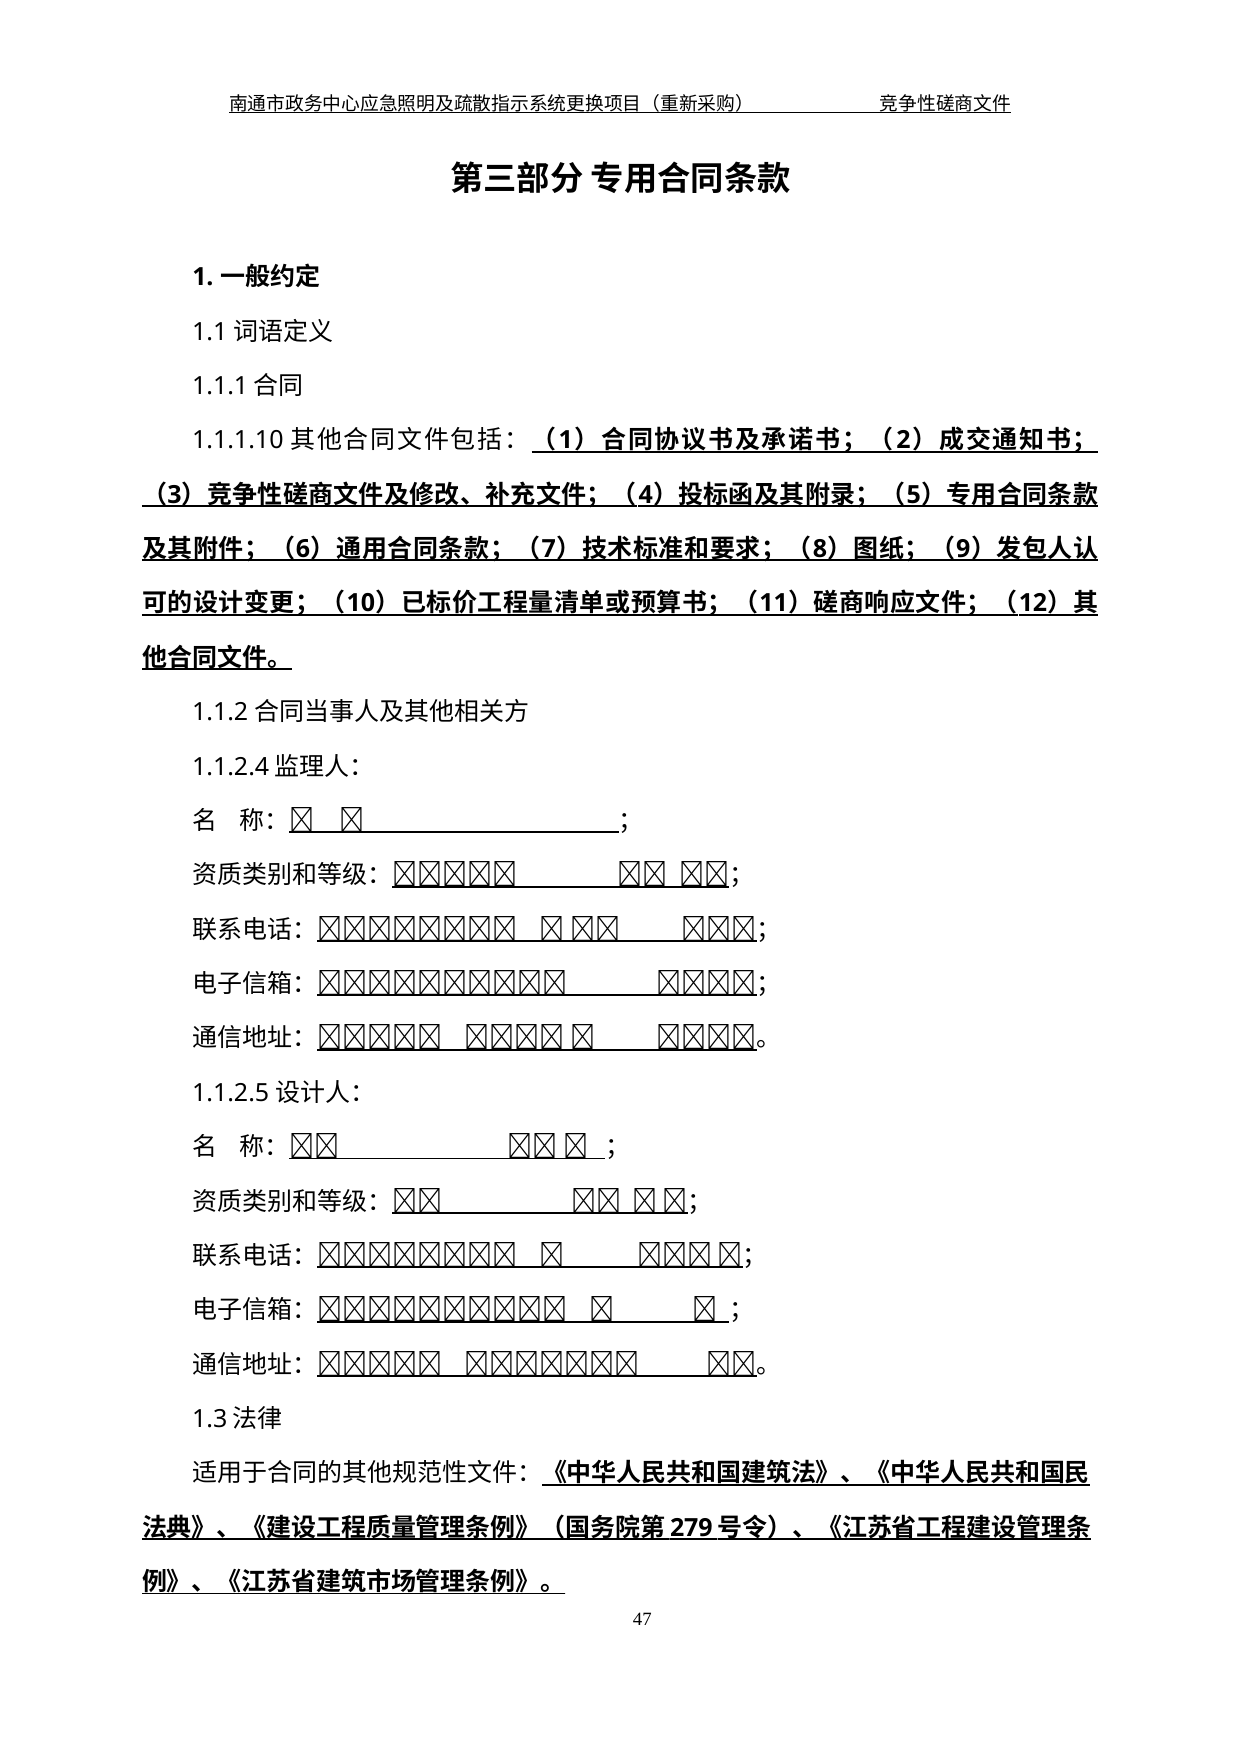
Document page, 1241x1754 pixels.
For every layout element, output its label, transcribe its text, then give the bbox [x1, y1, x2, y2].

text 1.1.2.5 设计人： [142, 1072, 1098, 1108]
text 1.1.1.10其他合同文件包括：（1）合同协议书及承诺书；（2）成交通知书；（3）竞争性磋商文件及修改、补充文件；（4）投标函及其附录；（5）专用合同条款及其附件；（6）通用合同条款；（7）技术标准和要求；（8）图纸；（9）发包人认可的设计变更；（10）已标价工程量清单或预算书；（11）磋商响应文件；（12）其他合同文件。 [142, 615, 1098, 673]
text 电子信箱： ； [142, 963, 1098, 1000]
text 1.1.2.4监理人： [142, 746, 1098, 782]
text 资质类别和等级：   ； [142, 1181, 1098, 1217]
text 1. 一般约定 [142, 257, 1098, 293]
text 1.1.1合同 [142, 365, 1098, 402]
text 1.1.2 合同当事人及其他相关方 [142, 692, 1098, 728]
text 资质类别和等级：  ； [142, 855, 1098, 891]
text 适用于合同的其他规范性文件：《中华人民共和国建筑法》、《中华人民共和国民法典》、《建设工程质量管理条例》（国务院第279号令）、《江苏省工程建设管理条例》、《江苏省建筑市场管理条例》。 [142, 1453, 1098, 1598]
text 电子信箱：   ； [142, 1290, 1098, 1326]
text 1.1.1.10其他合同文件包括：（1）合同协议书及承诺书；（2）成交通知书；（3）竞争性磋商文件及修改、补充文件；（4）投标函及其附录；（5）专用合同条款及其附件；（6）通用合同条款；（7）技术标准和要求；（8）图纸；（9）发包人认可的设计变更；（10）已标价工程量清单或预算书；（11）磋商响应文件；（12）其他合同文件。 [142, 561, 1098, 614]
text 名 称：  ； [142, 800, 1098, 837]
text 通信地址：   。 [142, 1018, 1098, 1054]
text 名 称：   ； [142, 1127, 1098, 1163]
text 联系电话：   ； [142, 1235, 1098, 1272]
text 通信地址：  。 [142, 1344, 1098, 1380]
text 1.1 词语定义 [142, 311, 1098, 347]
text 联系电话：   ； [142, 909, 1098, 945]
text 第三部分 专用合同条款 [142, 143, 1098, 208]
text 1.1.1.10其他合同文件包括：（1）合同协议书及承诺书；（2）成交通知书；（3）竞争性磋商文件及修改、补充文件；（4）投标函及其附录；（5）专用合同条款及其附件；（6）通用合同条款；（7）技术标准和要求；（8）图纸；（9）发包人认可的设计变更；（10）已标价工程量清单或预算书；（11）磋商响应文件；（12）其他合同文件。 [142, 420, 1098, 559]
text 1.3法律 [142, 1398, 1098, 1435]
